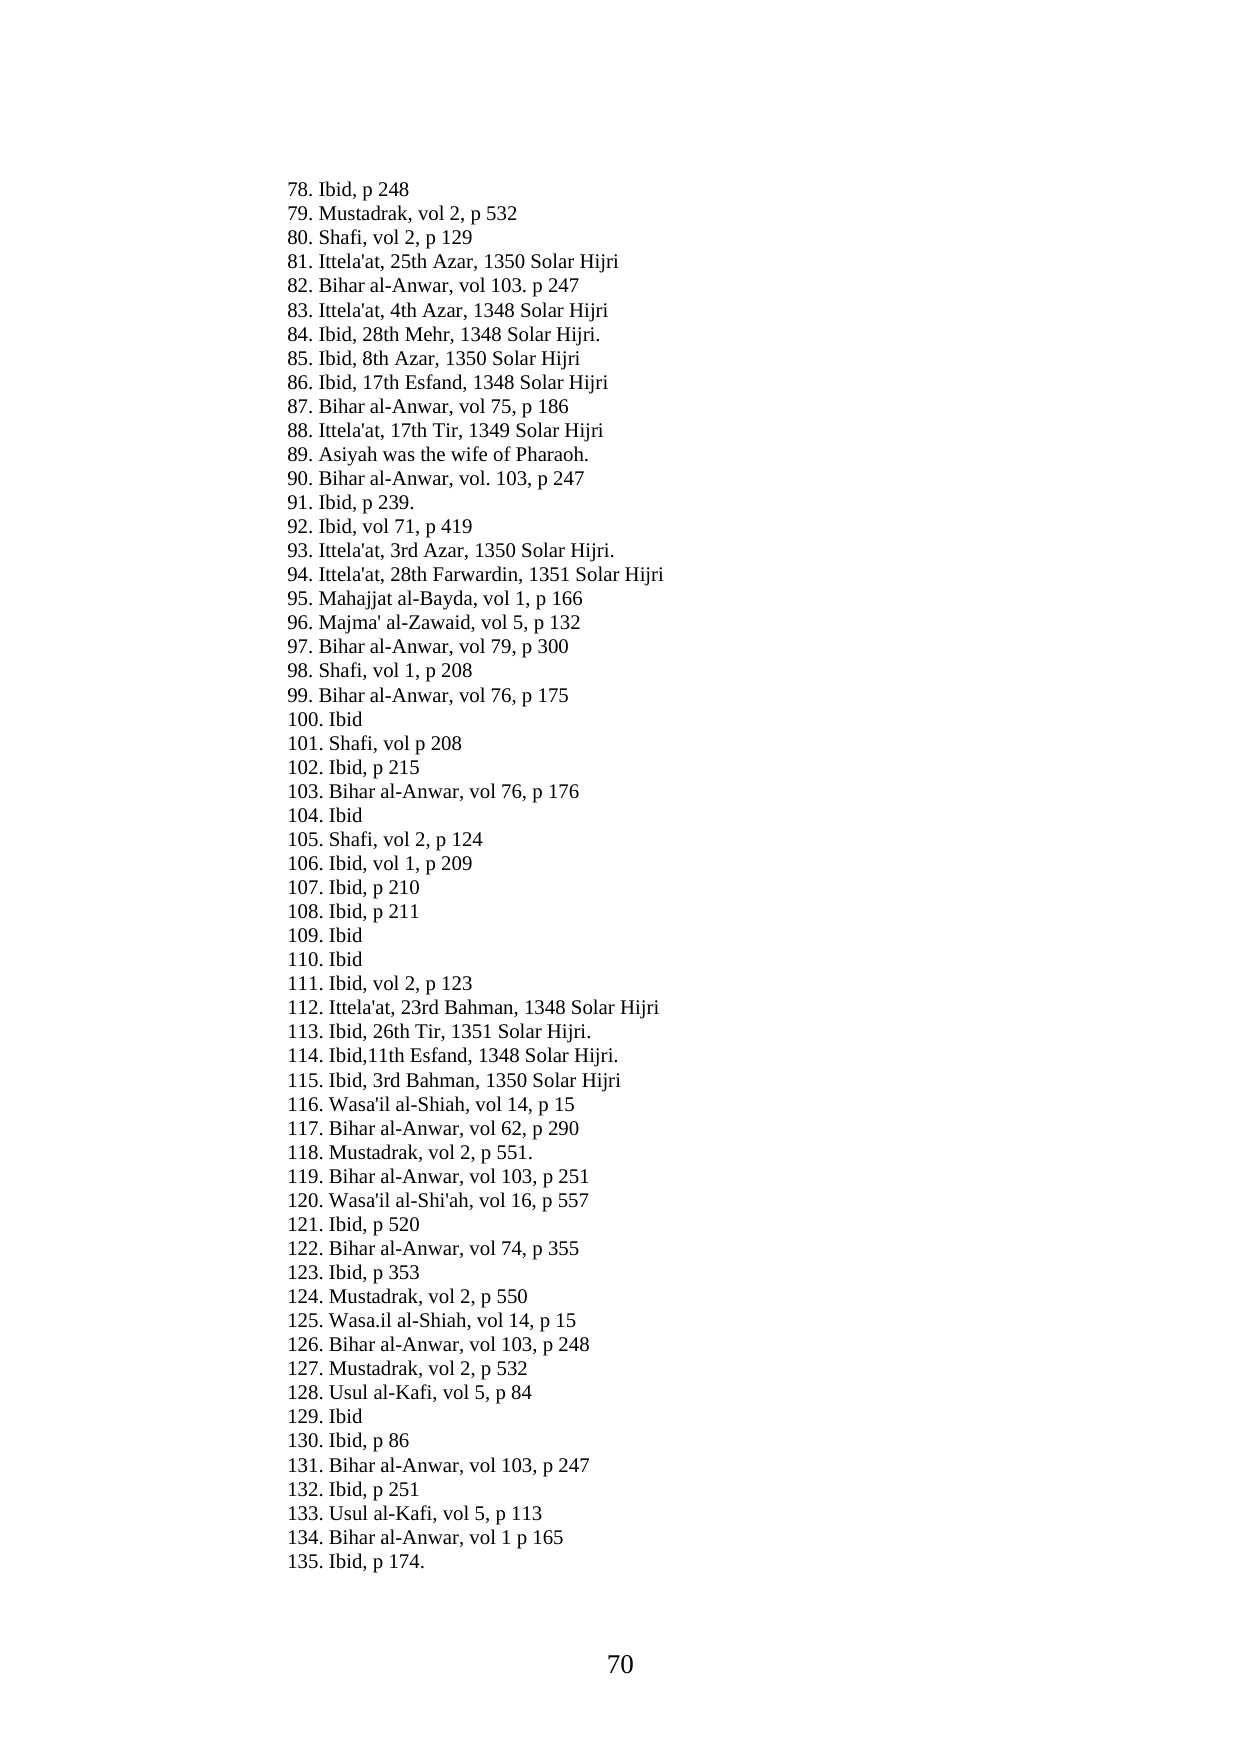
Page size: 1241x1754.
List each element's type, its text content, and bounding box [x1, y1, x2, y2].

text 89. Asiyah was the wife of Pharaoh. [236, 442, 1004, 466]
text 126. Bihar al-Anwar, vol 103, p 248 [236, 1332, 1004, 1356]
text 127. Mustadrak, vol 2, p 532 [236, 1356, 1004, 1380]
text 97. Bihar al-Anwar, vol 79, p 300 [236, 634, 1004, 658]
text 130. Ibid, p 86 [236, 1428, 1004, 1452]
text 129. Ibid [236, 1404, 1004, 1428]
text 91. Ibid, p 239. [236, 490, 1004, 514]
text 118. Mustadrak, vol 2, p 551. [236, 1140, 1004, 1164]
text 115. Ibid, 3rd Bahman, 1350 Solar Hijri [236, 1067, 1004, 1092]
text 114. Ibid,11th Esfand, 1348 Solar Hijri. [236, 1043, 1004, 1067]
text 122. Bihar al-Anwar, vol 74, p 355 [236, 1236, 1004, 1260]
text 106. Ibid, vol 1, p 209 [236, 851, 1004, 875]
text 92. Ibid, vol 71, p 419 [236, 514, 1004, 538]
text 96. Majma' al-Zawaid, vol 5, p 132 [236, 610, 1004, 634]
text 85. Ibid, 8th Azar, 1350 Solar Hijri [236, 346, 1004, 370]
text 80. Shafi, vol 2, p 129 [236, 225, 1004, 249]
text 111. Ibid, vol 2, p 123 [236, 971, 1004, 995]
text 90. Bihar al-Anwar, vol. 103, p 247 [236, 466, 1004, 490]
text 82. Bihar al-Anwar, vol 103. p 247 [236, 273, 1004, 297]
text 81. Ittela'at, 25th Azar, 1350 Solar Hijri [236, 249, 1004, 273]
text 121. Ibid, p 520 [236, 1212, 1004, 1236]
text 99. Bihar al-Anwar, vol 76, p 175 [236, 682, 1004, 707]
text 83. Ittela'at, 4th Azar, 1348 Solar Hijri [236, 297, 1004, 322]
text 78. Ibid, p 248 [236, 177, 1004, 201]
text 124. Mustadrak, vol 2, p 550 [236, 1284, 1004, 1308]
text 93. Ittela'at, 3rd Azar, 1350 Solar Hijri. [236, 538, 1004, 562]
text 135. Ibid, p 174. [236, 1549, 1004, 1573]
text 108. Ibid, p 211 [236, 899, 1004, 923]
text 101. Shafi, vol p 208 [236, 731, 1004, 755]
text 95. Mahajjat al-Bayda, vol 1, p 166 [236, 586, 1004, 610]
text 132. Ibid, p 251 [236, 1477, 1004, 1501]
text 110. Ibid [236, 947, 1004, 971]
text 88. Ittela'at, 17th Tir, 1349 Solar Hijri [236, 418, 1004, 442]
text 116. Wasa'il al-Shiah, vol 14, p 15 [236, 1092, 1004, 1116]
text 131. Bihar al-Anwar, vol 103, p 247 [236, 1452, 1004, 1477]
text 117. Bihar al-Anwar, vol 62, p 290 [236, 1116, 1004, 1140]
text 125. Wasa.il al-Shiah, vol 14, p 15 [236, 1308, 1004, 1332]
text 94. Ittela'at, 28th Farwardin, 1351 Solar Hijri [236, 562, 1004, 586]
text 123. Ibid, p 353 [236, 1260, 1004, 1284]
text 109. Ibid [236, 923, 1004, 947]
text 104. Ibid [236, 803, 1004, 827]
text 98. Shafi, vol 1, p 208 [236, 658, 1004, 682]
text 113. Ibid, 26th Tir, 1351 Solar Hijri. [236, 1019, 1004, 1043]
text 134. Bihar al-Anwar, vol 1 p 165 [236, 1525, 1004, 1549]
text 133. Usul al-Kafi, vol 5, p 113 [236, 1501, 1004, 1525]
text 87. Bihar al-Anwar, vol 75, p 186 [236, 394, 1004, 418]
text 100. Ibid [236, 707, 1004, 731]
text 79. Mustadrak, vol 2, p 532 [236, 201, 1004, 225]
text 112. Ittela'at, 23rd Bahman, 1348 Solar Hijri [236, 995, 1004, 1019]
text 102. Ibid, p 215 [236, 755, 1004, 779]
text 120. Wasa'il al-Shi'ah, vol 16, p 557 [236, 1188, 1004, 1212]
text 105. Shafi, vol 2, p 124 [236, 827, 1004, 851]
text 86. Ibid, 17th Esfand, 1348 Solar Hijri [236, 370, 1004, 394]
text 103. Bihar al-Anwar, vol 76, p 176 [236, 779, 1004, 803]
text 107. Ibid, p 210 [236, 875, 1004, 899]
text 119. Bihar al-Anwar, vol 103, p 251 [236, 1164, 1004, 1188]
text 128. Usul al-Kafi, vol 5, p 84 [236, 1380, 1004, 1404]
text 84. Ibid, 28th Mehr, 1348 Solar Hijri. [236, 322, 1004, 346]
